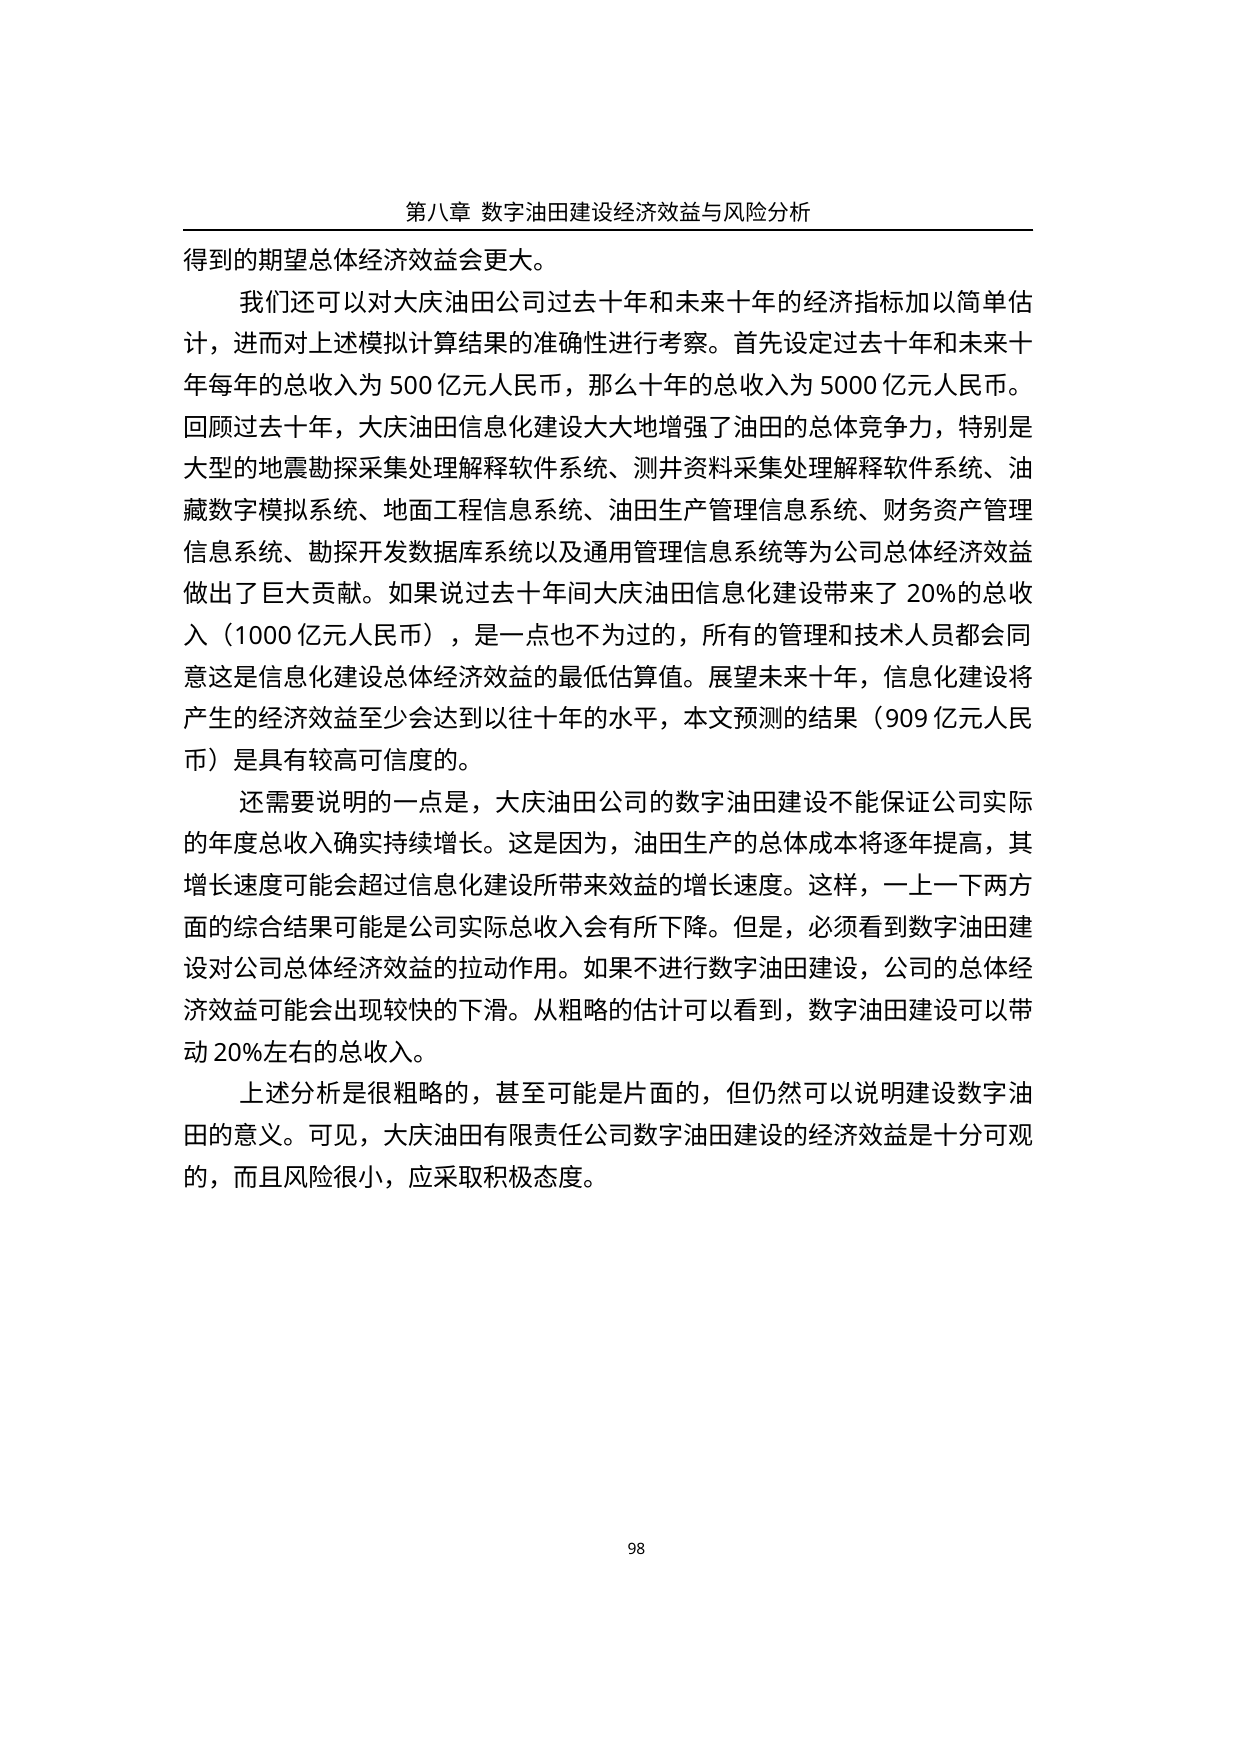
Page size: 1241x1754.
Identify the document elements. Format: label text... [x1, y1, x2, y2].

text 我们还可以对大庆油田公司过去十年和未来十年的经济指标加以简单估计，进而对上述模拟计算结果的准确性进行考察。首先设定过去十年和未来十年每年的总收入为500亿元人民币，那么十年的总收入为5000亿元人民币。回顾过去十年，大庆油田信息化建设大大地增强了油田的总体竞争力，特别是大型的地震勘探采集处理解释软件系统、测井资料采集处理解释软件系统、油藏数字模拟系统、地面工程信息系统、油田生产管理信息系统、财务资产管理信息系统、勘探开发数据库系统以及通用管理信息系统等为公司总体经济效益做出了巨大贡献。如果说过去十年间大庆油田信息化建设带来了20%的总收入（1000亿元人民币），是一点也不为过的，所有的管理和技术人员都会同意这是信息化建设总体经济效益的最低估算值。展望未来十年，信息化建设将产生的经济效益至少会达到以往十年的水平，本文预测的结果（909亿元人民币）是具有较高可信度的。 [183, 278, 1033, 778]
text 还需要说明的一点是，大庆油田公司的数字油田建设不能保证公司实际的年度总收入确实持续增长。这是因为，油田生产的总体成本将逐年提高，其增长速度可能会超过信息化建设所带来效益的增长速度。这样，一上一下两方面的综合结果可能是公司实际总收入会有所下降。但是，必须看到数字油田建设对公司总体经济效益的拉动作用。如果不进行数字油田建设，公司的总体经济效益可能会出现较快的下滑。从粗略的估计可以看到，数字油田建设可以带动20%左右的总收入。 [183, 778, 1033, 1069]
text 上述分析是很粗略的，甚至可能是片面的，但仍然可以说明建设数字油田的意义。可见，大庆油田有限责任公司数字油田建设的经济效益是十分可观的，而且风险很小，应采取积极态度。 [183, 1069, 1033, 1194]
